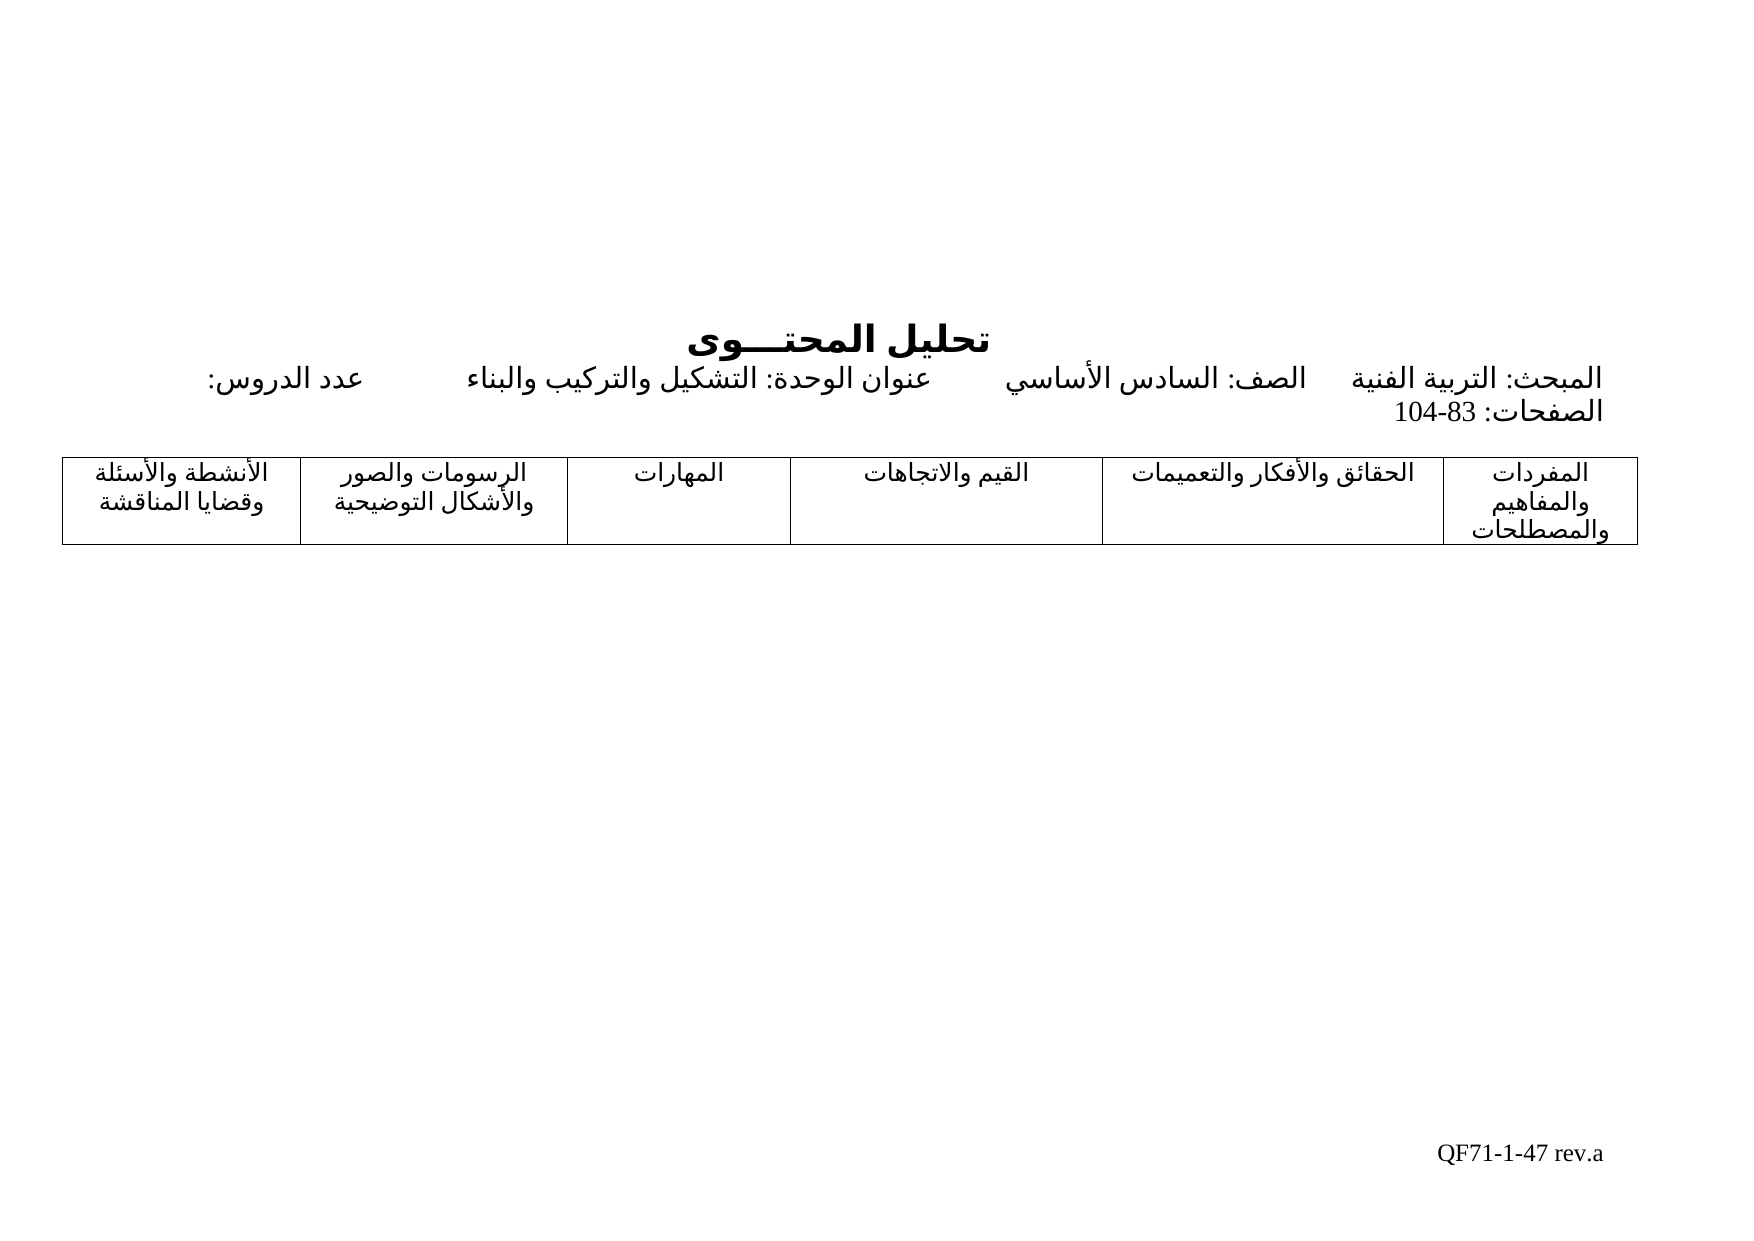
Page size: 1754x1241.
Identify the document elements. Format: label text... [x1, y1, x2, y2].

table_header المهارات [568, 458, 790, 544]
text المبحث: التربية الفنية الصف: السادس الأساسي عنوان الوحدة: التشكيل والتركيب والبناء عدد الدروس: الصفحات: 83-104 [74, 361, 1604, 428]
text تحليل المحتـــوى [74, 318, 1604, 361]
table_header المفردات والمفاهيم والمصطلحات [1444, 458, 1637, 544]
table_header الأنشطة والأسئلة وقضايا المناقشة [63, 458, 300, 544]
table_header الحقائق والأفكار والتعميمات [1103, 458, 1443, 544]
table_header الرسومات والصور والأشكال التوضيحية [301, 458, 567, 544]
table_header القيم والاتجاهات [791, 458, 1102, 544]
